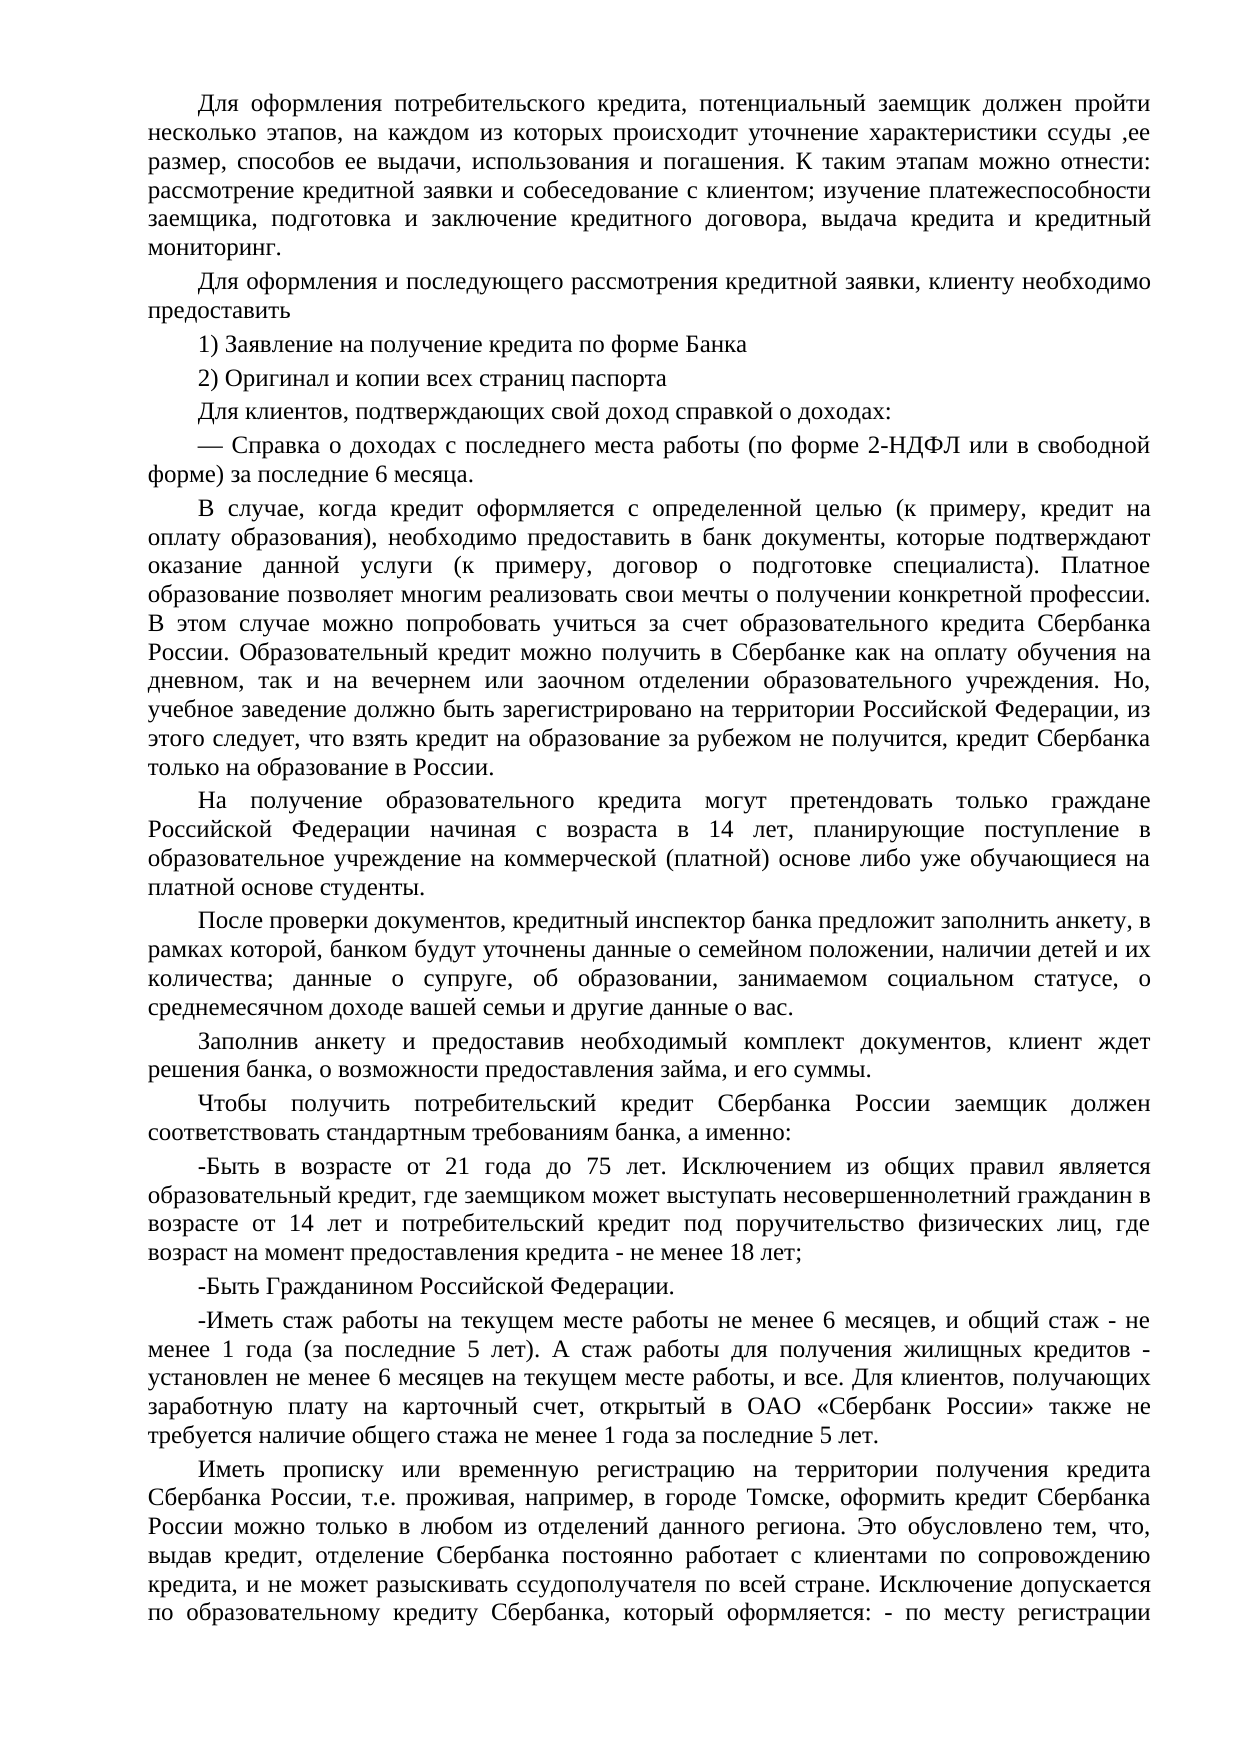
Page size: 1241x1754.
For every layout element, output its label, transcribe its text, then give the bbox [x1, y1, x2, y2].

text Заполнив анкету и предоставив необходимый комплект документов, клиент ждет решения банка, о возможности предоставления займа, и его суммы. [148, 1026, 1152, 1083]
text Для клиентов, подтверждающих свой доход справкой о доходах: [148, 396, 1152, 425]
text Для оформления потребительского кредита, потенциальный заемщик должен пройти несколько этапов, на каждом из которых происходит уточнение характеристики ссуды ,ее размер, способов ее выдачи, использования и погашения. К таким этапам можно отнести: рассмотрение кредитной заявки и собеседование с клиентом; изучение платежеспособности заемщика, подготовка и заключение кредитного договора, выдача кредита и кредитный мониторинг. [148, 88, 1152, 261]
text После проверки документов, кредитный инспектор банка предложит заполнить анкету, в рамках которой, банком будут уточнены данные о семейном положении, наличии детей и их количества; данные о супруге, об образовании, занимаемом социальном статусе, о среднемесячном доходе вашей семьи и другие данные о вас. [148, 906, 1152, 1021]
text 1) Заявление на получение кредита по форме Банка [148, 329, 1152, 357]
text -Иметь стаж работы на текущем месте работы не менее 6 месяцев, и общий стаж - не менее 1 года (за последние 5 лет). А стаж работы для получения жилищных кредитов - установлен не менее 6 месяцев на текущем месте работы, и все. Для клиентов, получающих заработную плату на карточный счет, открытый в ОАО «Сбербанк России» также не требуется наличие общего стажа не менее 1 года за последние 5 лет. [148, 1305, 1152, 1449]
text -Быть в возрасте от 21 года до 75 лет. Исключением из общих правил является образовательный кредит, где заемщиком может выступать несовершеннолетний гражданин в возрасте от 14 лет и потребительский кредит под поручительство физических лиц, где возраст на момент предоставления кредита - не менее 18 лет; [148, 1151, 1152, 1266]
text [148, 1454, 1152, 1626]
text Для оформления и последующего рассмотрения кредитной заявки, клиенту необходимо предоставить [148, 266, 1152, 324]
text Чтобы получить потребительский кредит Сбербанка России заемщик должен соответствовать стандартным требованиям банка, а именно: [148, 1088, 1152, 1146]
text — Справка о доходах с последнего места работы (по форме 2-НДФЛ или в свободной форме) за последние 6 месяца. [148, 430, 1152, 488]
text На получение образовательного кредита могут претендовать только граждане Российской Федерации начиная с возраста в 14 лет, планирующие поступление в образовательное учреждение на коммерческой (платной) основе либо уже обучающиеся на платной основе студенты. [148, 786, 1152, 901]
text 2) Оригинал и копии всех страниц паспорта [148, 363, 1152, 391]
text В случае, когда кредит оформляется с определенной целью (к примеру, кредит на оплату образования), необходимо предоставить в банк документы, которые подтверждают оказание данной услуги (к примеру, договор о подготовке специалиста). Платное образование позволяет многим реализовать свои мечты о получении конкретной профессии. В этом случае можно попробовать учиться за счет образовательного кредита Сбербанка России. Образовательный кредит можно получить в Сбербанке как на оплату обучения на дневном, так и на вечернем или заочном отделении образовательного учреждения. Но, учебное заведение должно быть зарегистрировано на территории Российской Федерации, из этого следует, что взять кредит на образование за рубежом не получится, кредит Сбербанка только на образование в России. [148, 493, 1152, 780]
text -Быть Гражданином Российской Федерации. [148, 1271, 1152, 1300]
